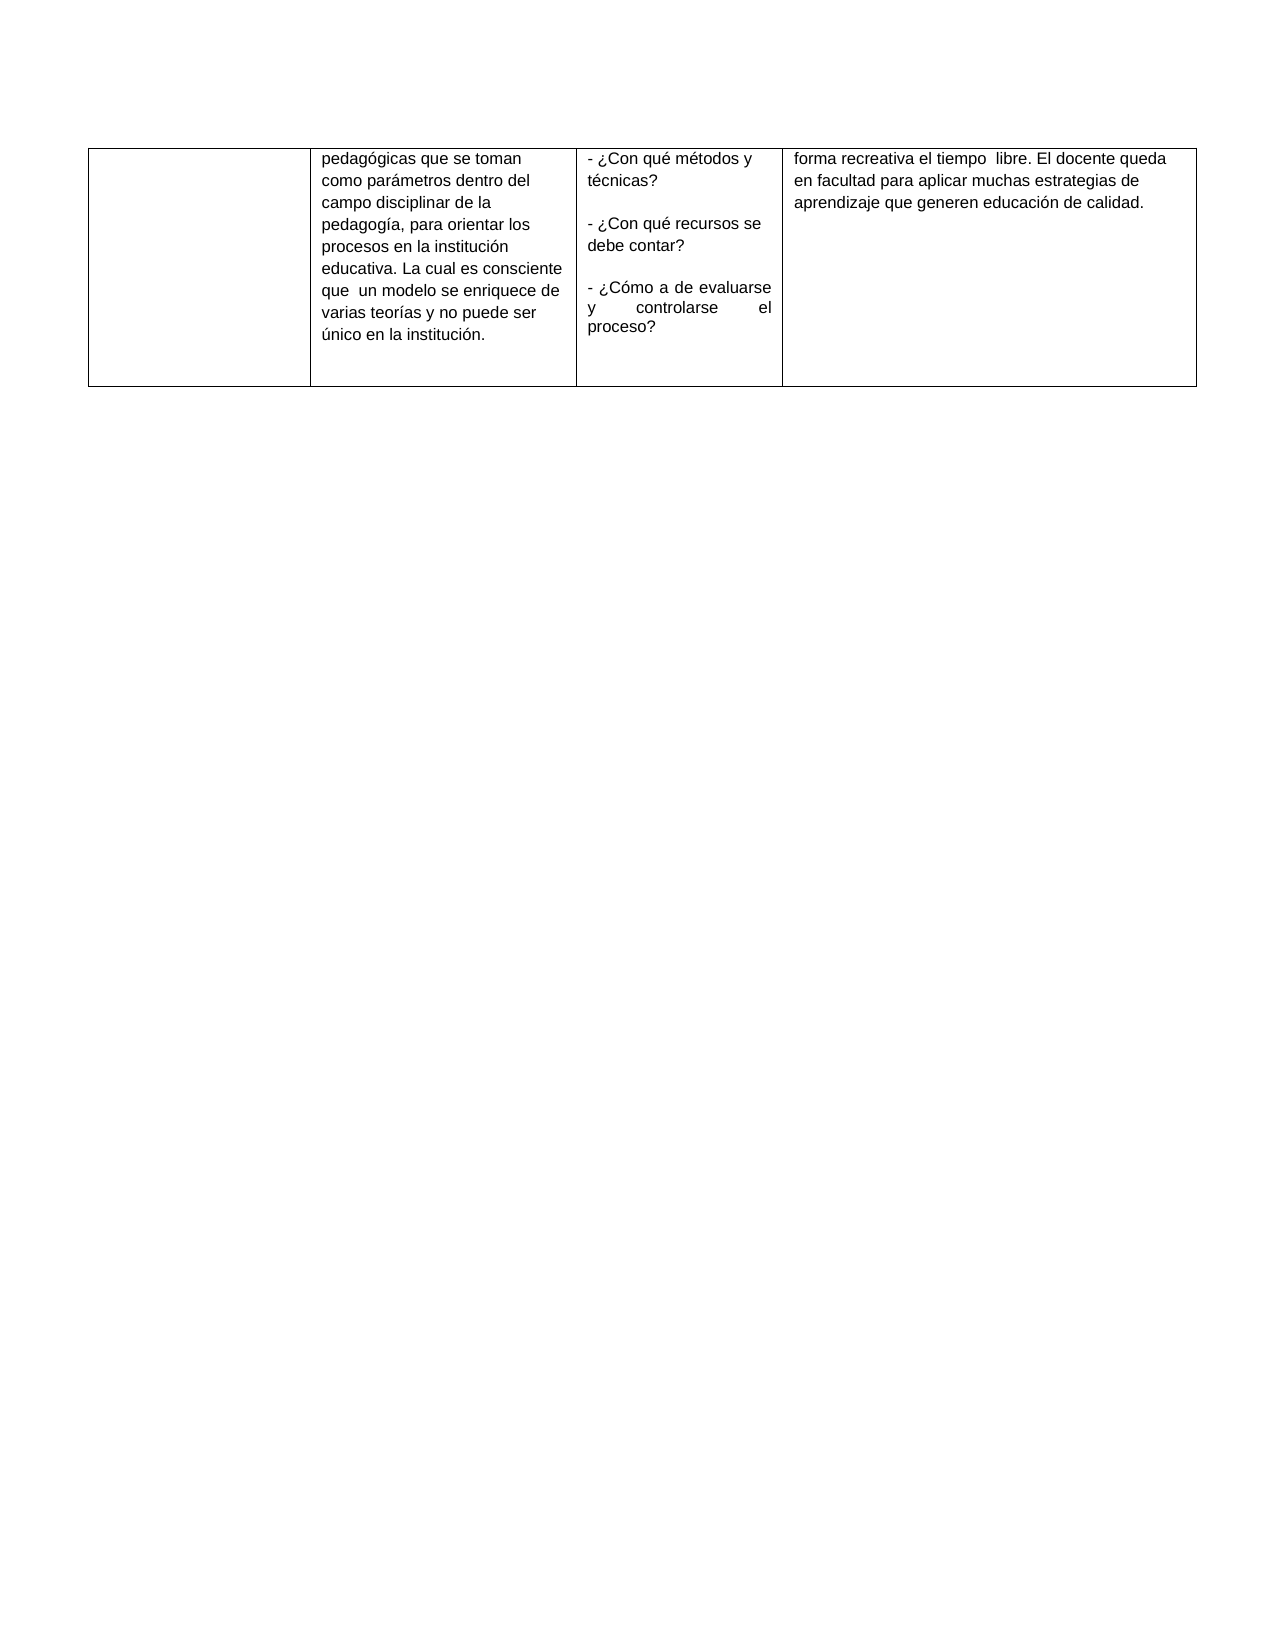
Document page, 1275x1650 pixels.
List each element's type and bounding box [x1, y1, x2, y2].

table_cell [783, 149, 1196, 386]
table_cell [577, 149, 782, 386]
table_cell [311, 149, 576, 386]
table_cell [89, 149, 310, 386]
